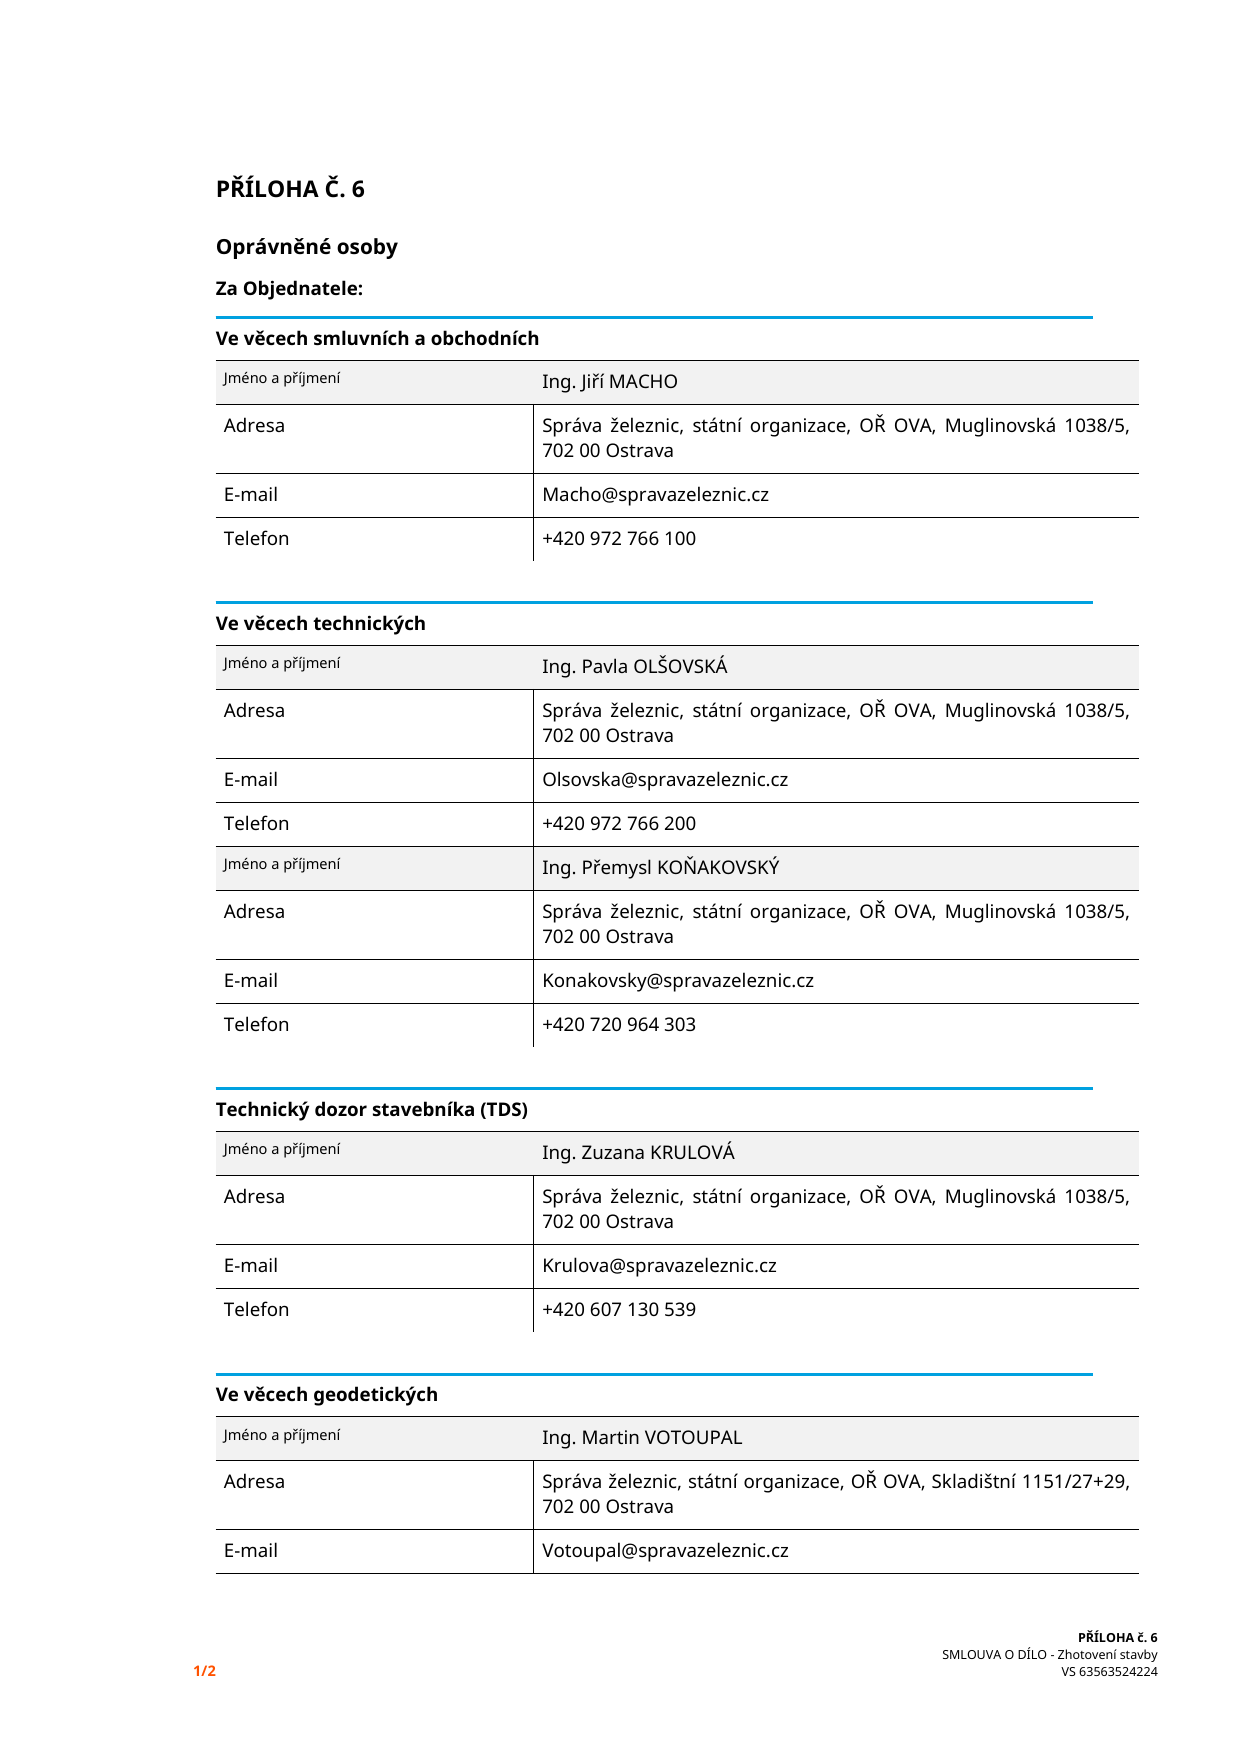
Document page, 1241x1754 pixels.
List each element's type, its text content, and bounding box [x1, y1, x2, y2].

text Oprávněné osoby [216, 232, 1093, 260]
table_cell Správa železnic, státní organizace, OŘ OVA, Muglinovská 1038/5, 702 00 Ostrava [534, 891, 1139, 959]
text Technický dozor stavebníka (TDS) [216, 1090, 1093, 1122]
table_header Ing. Martin VOTOUPAL [534, 1417, 1139, 1460]
table_cell E-mail [216, 1530, 533, 1573]
text Ve věcech smluvních a obchodních [216, 319, 1093, 351]
table_cell Olsovska@spravazeleznic.cz [534, 759, 1139, 802]
table_cell E-mail [216, 1245, 533, 1288]
table_cell Jméno a příjmení [216, 847, 533, 890]
table_header Jméno a příjmení [216, 646, 534, 689]
table_cell Správa železnic, státní organizace, OŘ OVA, Skladištní 1151/27+29, 702 00 Ostrava [534, 1461, 1139, 1529]
text Ve věcech geodetických [216, 1376, 1093, 1407]
table_cell Adresa [216, 1176, 533, 1244]
text Ve věcech technických [216, 604, 1093, 636]
table_cell Votoupal@spravazeleznic.cz [534, 1530, 1139, 1573]
table_cell Adresa [216, 690, 533, 758]
table_cell Telefon [216, 518, 533, 561]
table_cell Konakovsky@spravazeleznic.cz [534, 960, 1139, 1003]
table_cell Macho@spravazeleznic.cz [534, 474, 1139, 517]
table_header Ing. Jiří MACHO [534, 361, 1139, 404]
table_cell Správa železnic, státní organizace, OŘ OVA, Muglinovská 1038/5, 702 00 Ostrava [534, 1176, 1139, 1244]
table_cell Adresa [216, 405, 533, 473]
table_cell Telefon [216, 803, 533, 846]
table_header Jméno a příjmení [216, 361, 534, 404]
table_cell Krulova@spravazeleznic.cz [534, 1245, 1139, 1288]
table_cell Telefon [216, 1289, 533, 1332]
table_cell Ing. Přemysl KOŇAKOVSKÝ [534, 847, 1139, 890]
table_cell Telefon [216, 1004, 533, 1047]
table_cell +420 607 130 539 [534, 1289, 1139, 1332]
table_cell +420 972 766 100 [534, 518, 1139, 561]
table_header Jméno a příjmení [216, 1417, 534, 1460]
text Příloha č. 6 [216, 172, 1093, 204]
text Za Objednatele: [216, 276, 1093, 301]
table_cell Správa železnic, státní organizace, OŘ OVA, Muglinovská 1038/5, 702 00 Ostrava [534, 690, 1139, 758]
table_header Ing. Pavla OLŠOVSKÁ [534, 646, 1139, 689]
table_cell E-mail [216, 960, 533, 1003]
table_cell E-mail [216, 474, 533, 517]
table_header Jméno a příjmení [216, 1132, 534, 1175]
table_cell Správa železnic, státní organizace, OŘ OVA, Muglinovská 1038/5, 702 00 Ostrava [534, 405, 1139, 473]
table_header Ing. Zuzana KRULOVÁ [534, 1132, 1139, 1175]
table_cell +420 972 766 200 [534, 803, 1139, 846]
table_cell E-mail [216, 759, 533, 802]
table_cell Adresa [216, 891, 533, 959]
table_cell Adresa [216, 1461, 533, 1529]
table_cell +420 720 964 303 [534, 1004, 1139, 1047]
